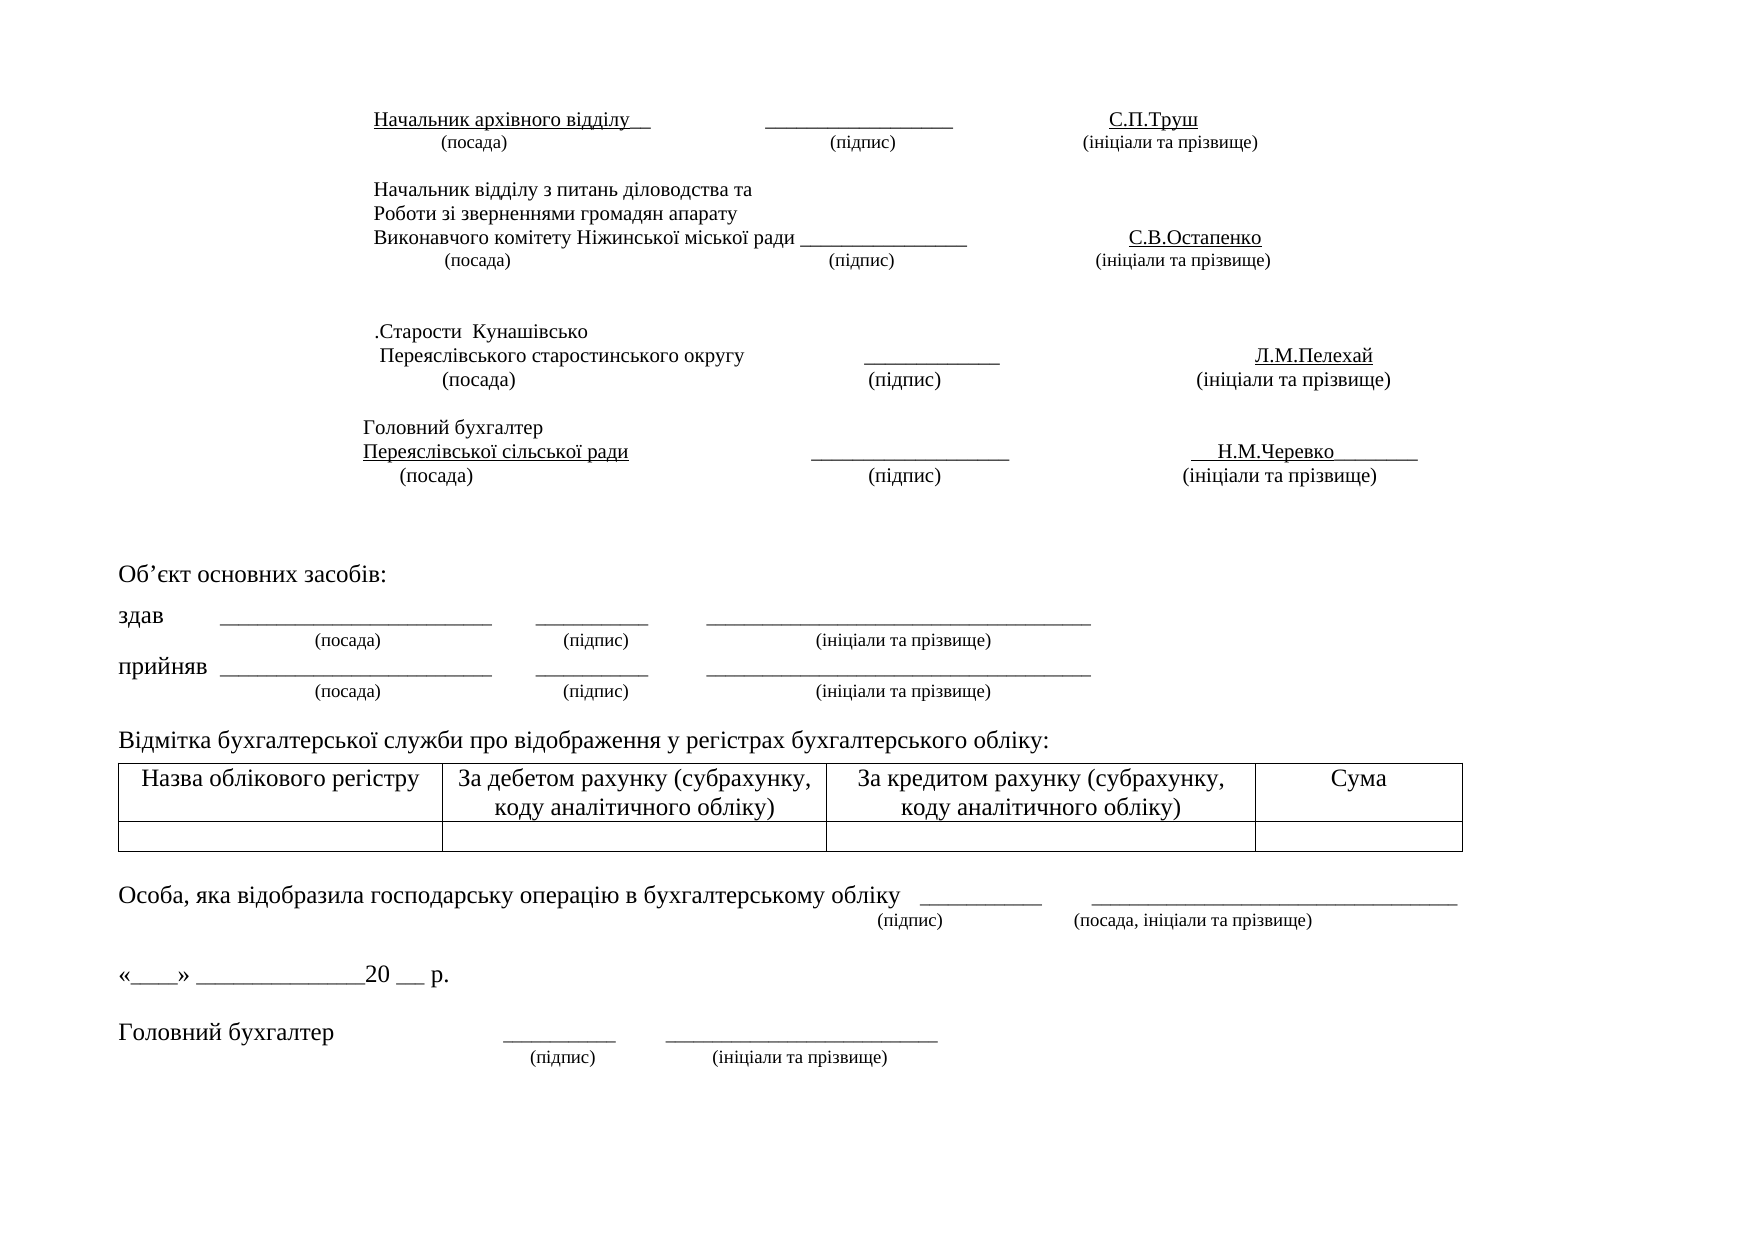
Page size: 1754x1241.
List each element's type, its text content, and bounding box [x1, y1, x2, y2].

table_header За кредитом рахунку (субрахунку, коду аналітичного обліку) [827, 764, 1255, 821]
table_cell [443, 822, 826, 851]
text Відмітка бухгалтерської служби про відображення у регістрах бухгалтерського обліку: [118, 725, 1636, 754]
text здав _____________________________ ____________ _________________________________________ [118, 601, 1754, 629]
table_header За дебетом рахунку (субрахунку, коду аналітичного обліку) [443, 764, 826, 821]
text «_____» __________________20 ___ р. [118, 959, 1636, 988]
text прийняв _____________________________ ____________ _________________________________________ [118, 651, 1754, 680]
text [118, 131, 1754, 153]
text (посада) (підпис) (ініціали та прізвище) [192, 367, 1754, 391]
table_header Сума [1256, 764, 1462, 821]
table_header Назва облікового регістру [119, 764, 442, 821]
text Виконавчого комітету Ніжинської міської ради ________________ С.В.Остапенко [118, 225, 1754, 249]
text Об’єкт основних засобів: [118, 559, 1754, 588]
table_cell [1256, 822, 1462, 851]
table_cell [827, 822, 1255, 851]
text Головний бухгалтер ____________ _____________________________ [118, 1017, 1636, 1046]
text (посада) (підпис) (ініціали та прізвище) [118, 680, 1754, 701]
text Особа, яка відобразила господарську операцію в бухгалтерському обліку _____________ _______________________________________ [118, 881, 1636, 909]
text (посада) (підпис) (ініціали та прізвище) [118, 463, 1754, 487]
table_cell [119, 822, 442, 851]
text (посада) (підпис) (ініціали та прізвище) [118, 629, 1754, 651]
text Начальник відділу з питань діловодства та [118, 177, 1754, 201]
text Переяслівського старостинського округу _____________ Л.М.Пелехай [192, 343, 1754, 367]
text (підпис) (посада, ініціали та прізвище) [118, 909, 1636, 931]
text Головний бухгалтер [118, 415, 1754, 439]
text Начальник архівного відділу__ __________________ С.П.Труш [118, 107, 1754, 131]
text .Старости Кунашівсько [192, 319, 1754, 343]
text Переяслівської сільської ради ___________________ Н.М.Черевко________ [118, 439, 1754, 463]
text (посада) (підпис) (ініціали та прізвище) [192, 249, 1754, 271]
text Роботи зі зверненнями громадян апарату [118, 201, 1754, 225]
text (підпис) (ініціали та прізвище) [118, 1046, 1636, 1067]
